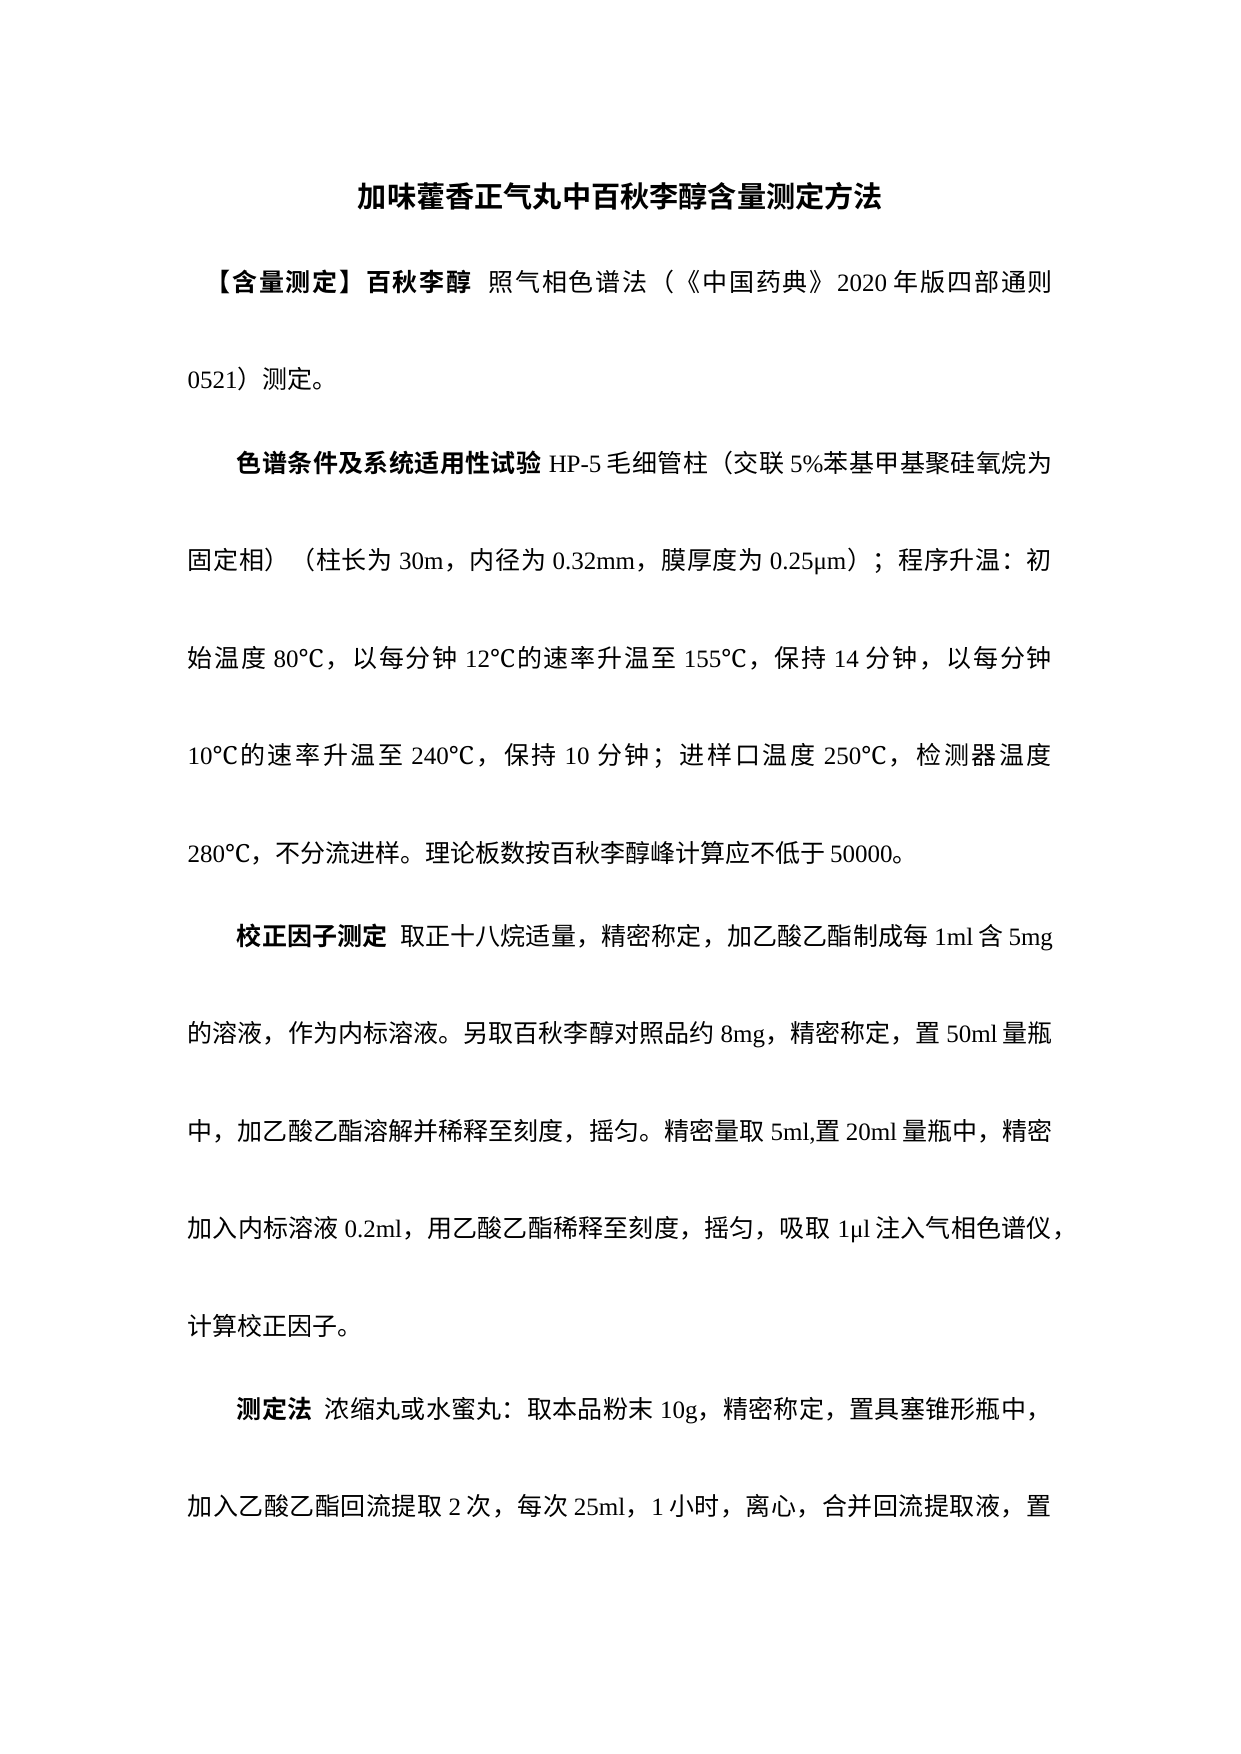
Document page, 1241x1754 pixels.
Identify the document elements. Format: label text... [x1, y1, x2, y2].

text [187, 1375, 1053, 1537]
text 【含量测定】百秋李醇 照气相色谱法（《中国药典》2020年版四部通则0521）测定。 [187, 248, 1053, 411]
text 加味藿香正气丸中百秋李醇含量测定方法 [187, 162, 1053, 227]
text 校正因子测定 取正十八烷适量，精密称定，加乙酸乙酯制成每1ml含5mg的溶液，作为内标溶液。另取百秋李醇对照品约8mg，精密称定，置50ml量瓶中，加乙酸乙酯溶解并稀释至刻度，摇匀。精密量取5ml,置20ml量瓶中，精密加入内标溶液0.2ml，用乙酸乙酯稀释至刻度，摇匀，吸取1μl注入气相色谱仪，计算校正因子。 [187, 902, 1053, 1357]
text 色谱条件及系统适用性试验 HP-5毛细管柱（交联5%苯基甲基聚硅氧烷为固定相）（柱长为，内径为，膜厚度为0.25μm）；程序升温：初始温度，以每分钟的速率升温至，保持14分钟，以每分钟的速率升温至，保持10分钟；进样口温度，检测器温度，不分流进样。理论板数按百秋李醇峰计算应不低于50000。 [187, 429, 1053, 884]
